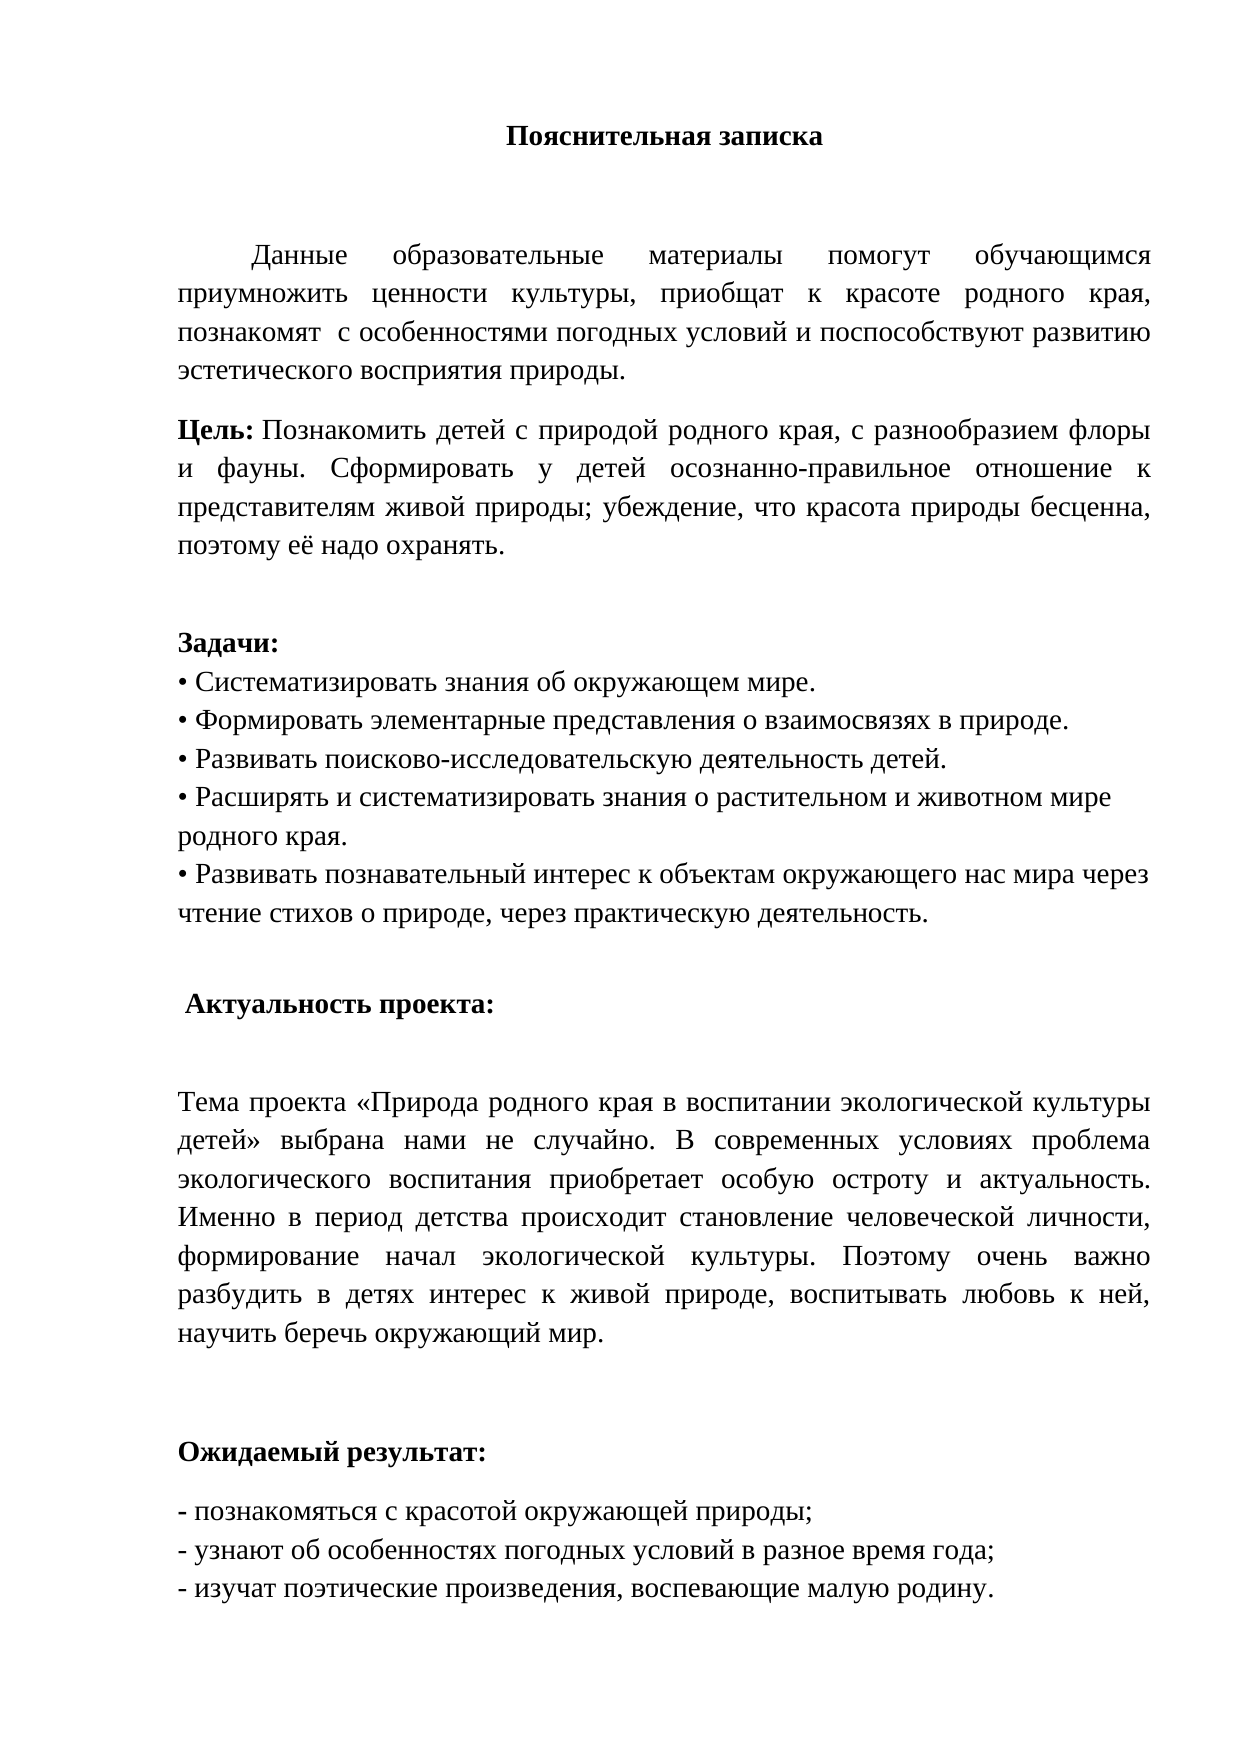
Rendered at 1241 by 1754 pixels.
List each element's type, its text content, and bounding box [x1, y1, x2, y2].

text Задачи: • Систематизировать знания об окружающем мире. • Формировать элементарные представления о взаимосвязях в природе. • Развивать поисково-исследовательскую деятельность детей. • Расширять и систематизировать знания о растительном и животном мире родного края. • Развивать познавательный интерес к объектам окружающего нас мира через чтение стихов о природе, через практическую деятельность. [177, 587, 1152, 961]
text Тема проекта «Природа родного края в воспитании экологической культуры детей» выбрана нами не случайно. В современных условиях проблема экологического воспитания приобретает особую остроту и актуальность. Именно в период детства происходит становление человеческой личности, формирование начал экологической культуры. Поэтому очень важно разбудить в детях интерес к живой природе, воспитывать любовь к ней, научить беречь окружающий мир. [177, 1045, 1152, 1349]
text Данные образовательные материалы помогут обучающимся приумножить ценности культуры, приобщат к красоте родного края, познакомят с особенностями погодных условий и поспособствуют развитию эстетического восприятия природы. [177, 347, 1152, 386]
text - узнают об особенностях погодных условий в разное время года; [177, 1532, 1152, 1565]
text Пояснительная записка [177, 118, 1152, 152]
text Цель: Познакомить детей с природой родного края, с разнообразием флоры и фауны. Сформировать у детей осознанно-правильное отношение к представителям живой природы; убеждение, что красота природы бесценна, поэтому её надо охранять. [177, 412, 1152, 561]
text Данные образовательные материалы помогут обучающимся приумножить ценности культуры, приобщат к красоте родного края, познакомят с особенностями погодных условий и поспособствуют развитию эстетического восприятия природы. [177, 237, 1152, 275]
text Ожидаемый результат: [177, 1434, 1152, 1467]
text Актуальность проекта: [177, 986, 1152, 1019]
text - изучат поэтические произведения, воспевающие малую родину. [177, 1570, 1152, 1604]
text - познакомяться с красотой окружающей природы; [177, 1493, 1152, 1527]
